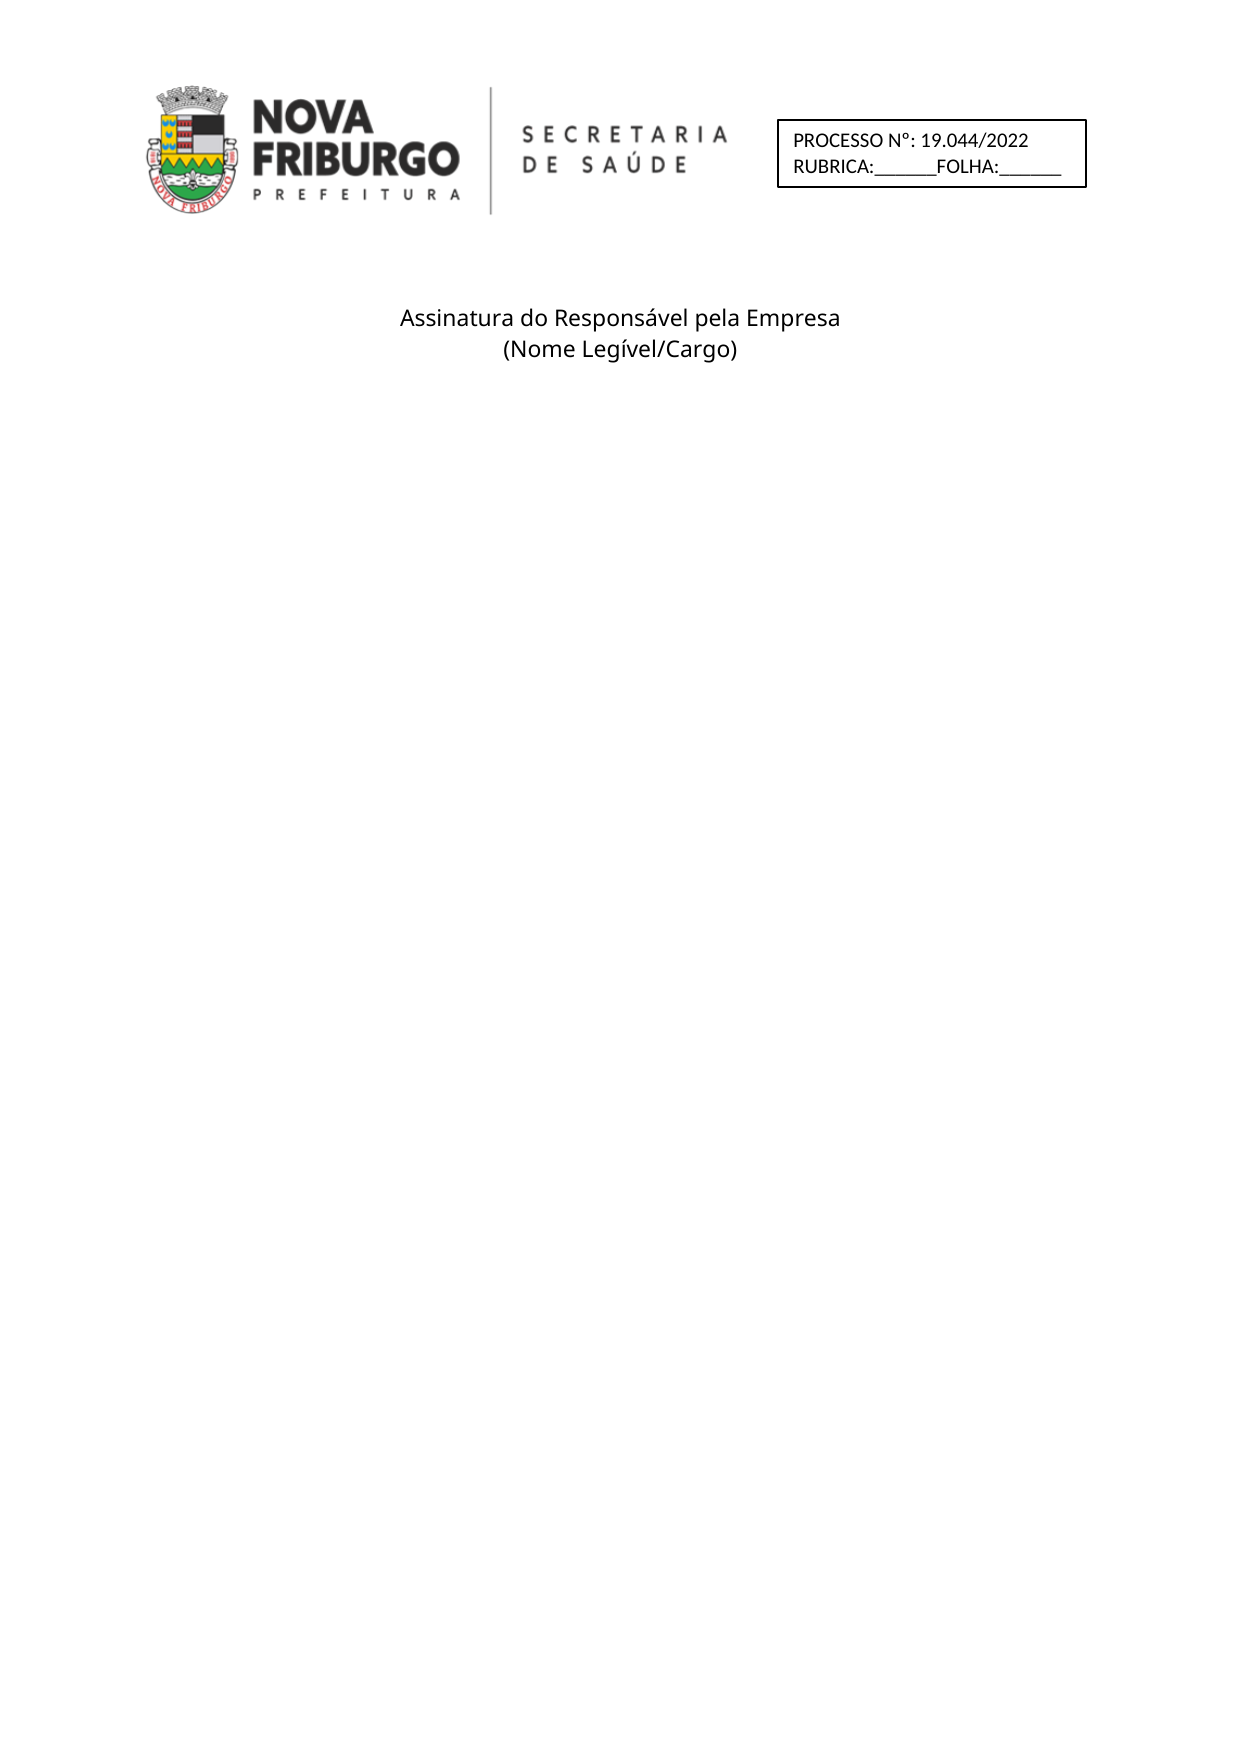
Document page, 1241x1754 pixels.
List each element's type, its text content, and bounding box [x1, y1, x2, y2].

text Assinatura do Responsável pela Empresa [148, 302, 1092, 333]
text (Nome Legível/Cargo) [148, 333, 1092, 364]
picture [134, 75, 744, 229]
